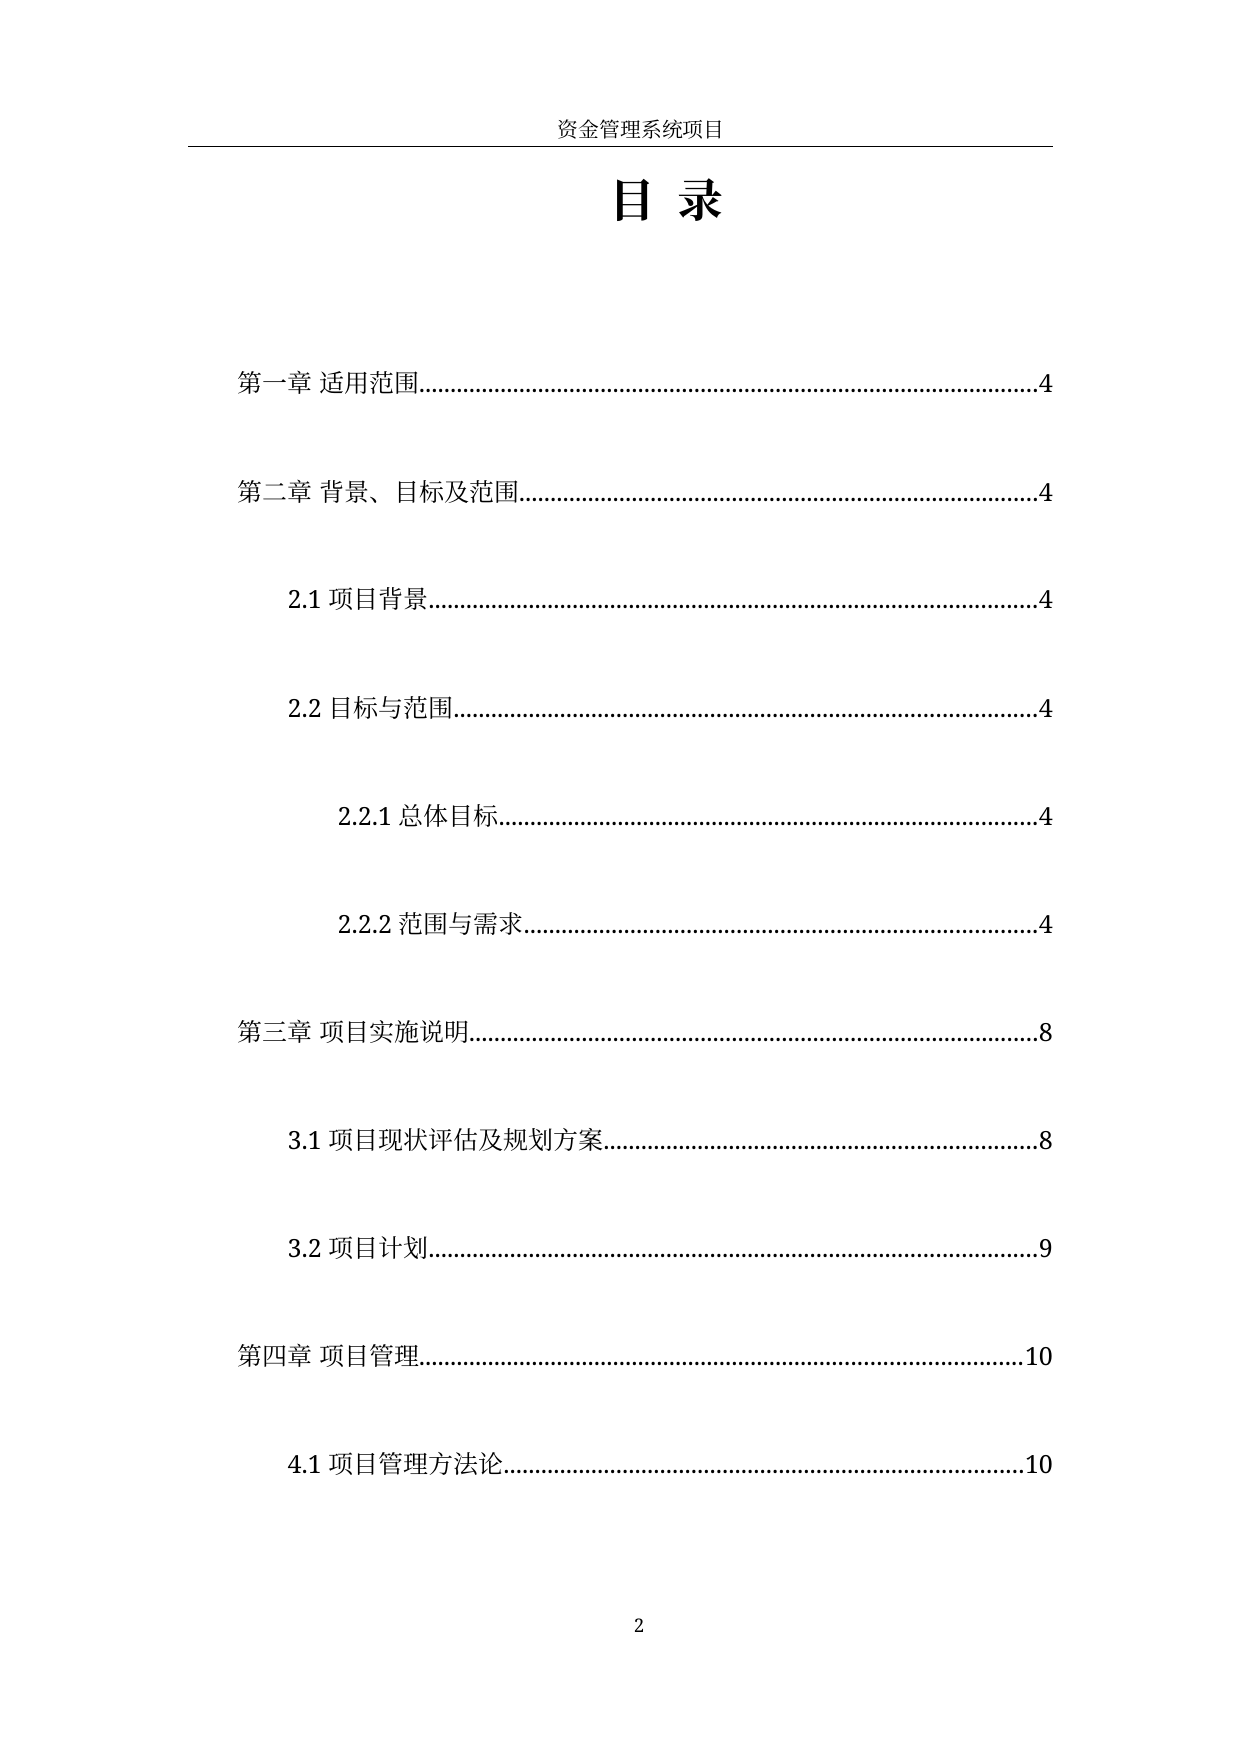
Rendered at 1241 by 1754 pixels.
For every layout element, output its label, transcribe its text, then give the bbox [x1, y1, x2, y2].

text 目 录 [187, 165, 1053, 231]
